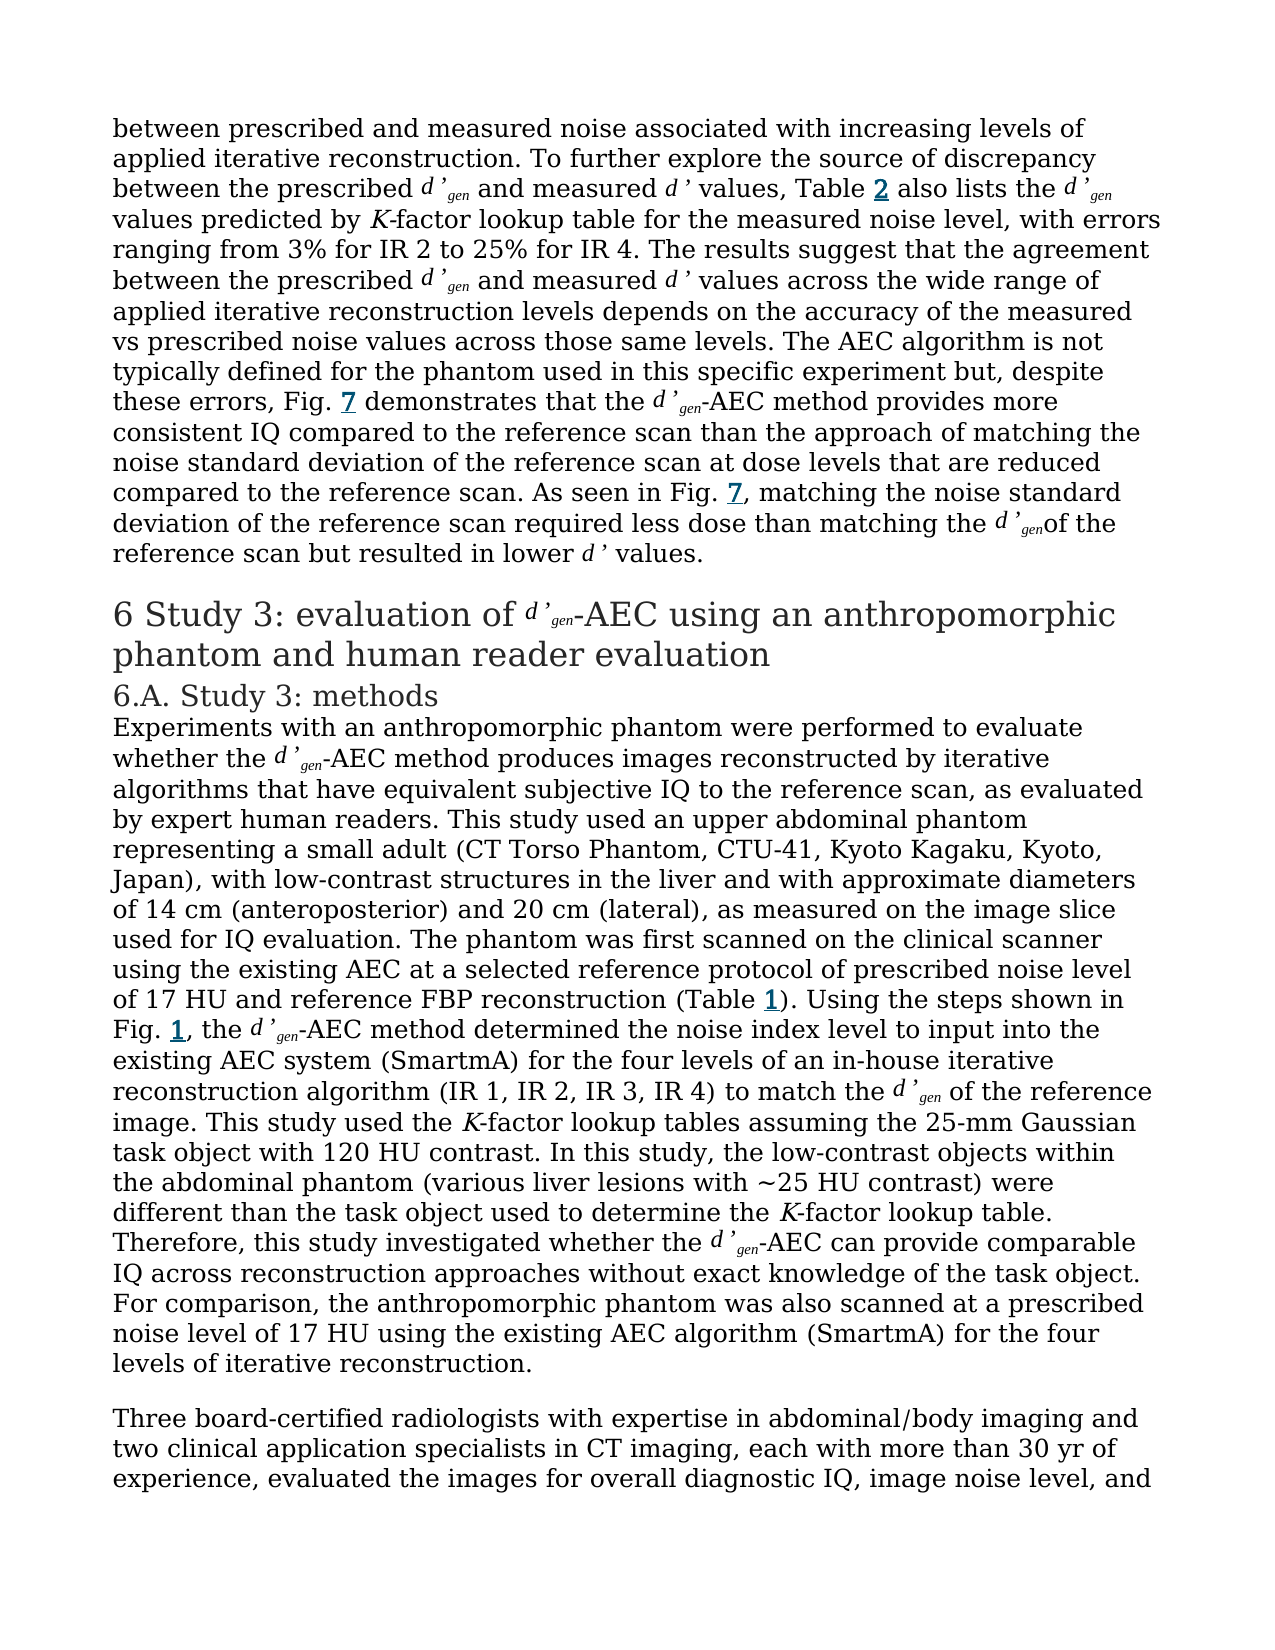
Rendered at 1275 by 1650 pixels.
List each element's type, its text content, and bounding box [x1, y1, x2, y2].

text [112, 112, 1162, 568]
subtitle 6 Study 3: evaluation of ‐AEC using an anthropomorphic phantom and human reader evaluation [112, 593, 1162, 673]
text Experiments with an anthropomorphic phantom were performed to evaluate whether the ‐AEC method produces images reconstructed by iterative algorithms that have equivalent subjective IQ to the reference scan, as evaluated by expert human readers. This study used an upper abdominal phantom representing a small adult (CT Torso Phantom, CTU‐41, Kyoto Kagaku, Kyoto, Japan), with low‐contrast structures in the liver and with approximate diameters of 14 cm (anteroposterior) and 20 cm (lateral), as measured on the image slice used for IQ evaluation. The phantom was first scanned on the clinical scanner using the existing AEC at a selected reference protocol of prescribed noise level of 17 HU and reference FBP reconstruction (Table 1). Using the steps shown in Fig. 1, the ‐AEC method determined the noise index level to input into the existing AEC system (SmartmA) for the four levels of an in‐house iterative reconstruction algorithm (IR 1, IR 2, IR 3, IR 4) to match the of the reference image. This study used the K‐factor lookup tables assuming the 25‐mm Gaussian task object with 120 HU contrast. In this study, the low‐contrast objects within the abdominal phantom (various liver lesions with ~25 HU contrast) were different than the task object used to determine the K‐factor lookup table. Therefore, this study investigated whether the ‐AEC can provide comparable IQ across reconstruction approaches without exact knowledge of the task object. For comparison, the anthropomorphic phantom was also scanned at a prescribed noise level of 17 HU using the existing AEC algorithm (SmartmA) for the four levels of iterative reconstruction. [112, 712, 1162, 1377]
subtitle 6.A. Study 3: methods [112, 677, 1162, 712]
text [112, 1402, 1162, 1492]
